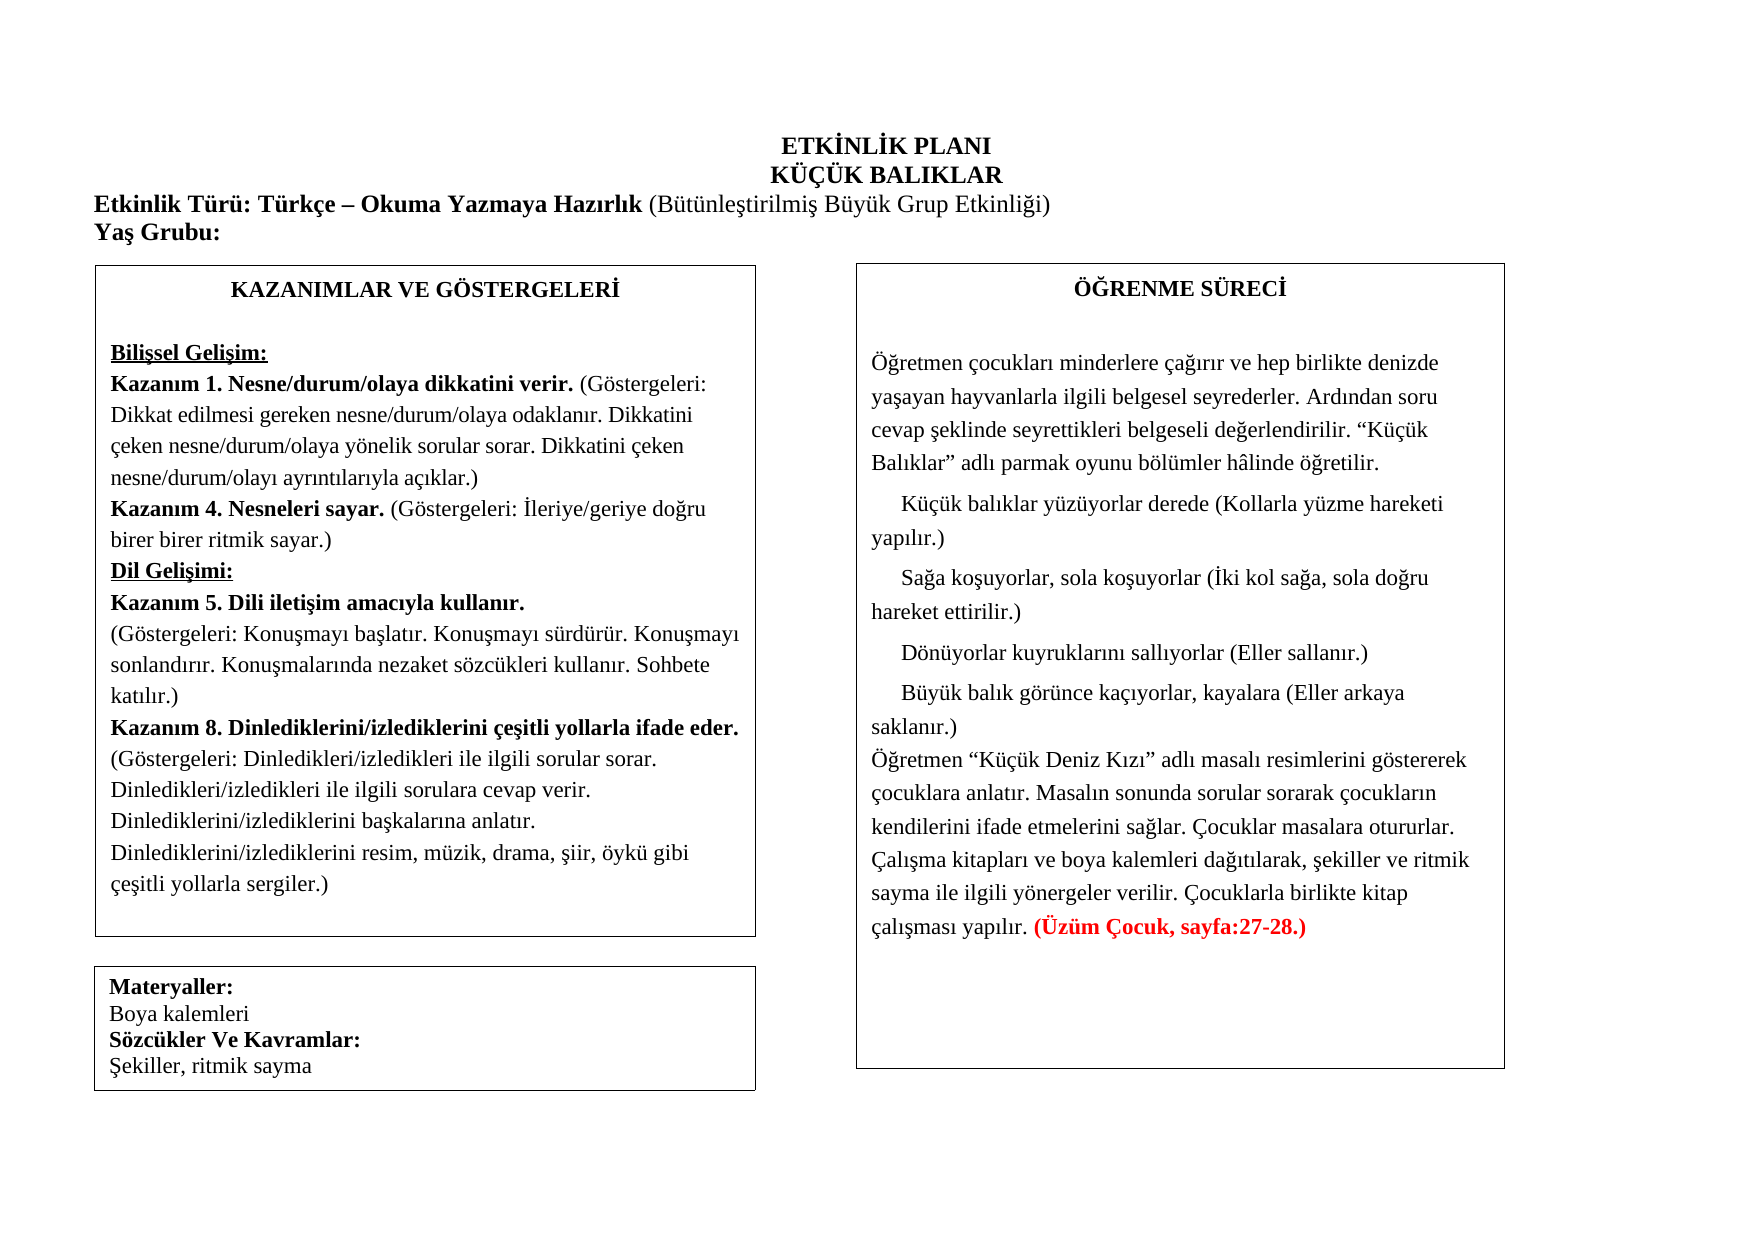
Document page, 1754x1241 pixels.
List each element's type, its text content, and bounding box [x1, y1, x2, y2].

text Etkinlik Türü: Türkçe – Okuma Yazmaya Hazırlık (Bütünleştirilmiş Büyük Grup Etkinliği) [94, 189, 1679, 217]
text KÜÇÜK BALIKLAR [94, 160, 1679, 189]
text Yaş Grubu: [94, 217, 1679, 246]
text ETKİNLİK PLANI [94, 131, 1679, 160]
